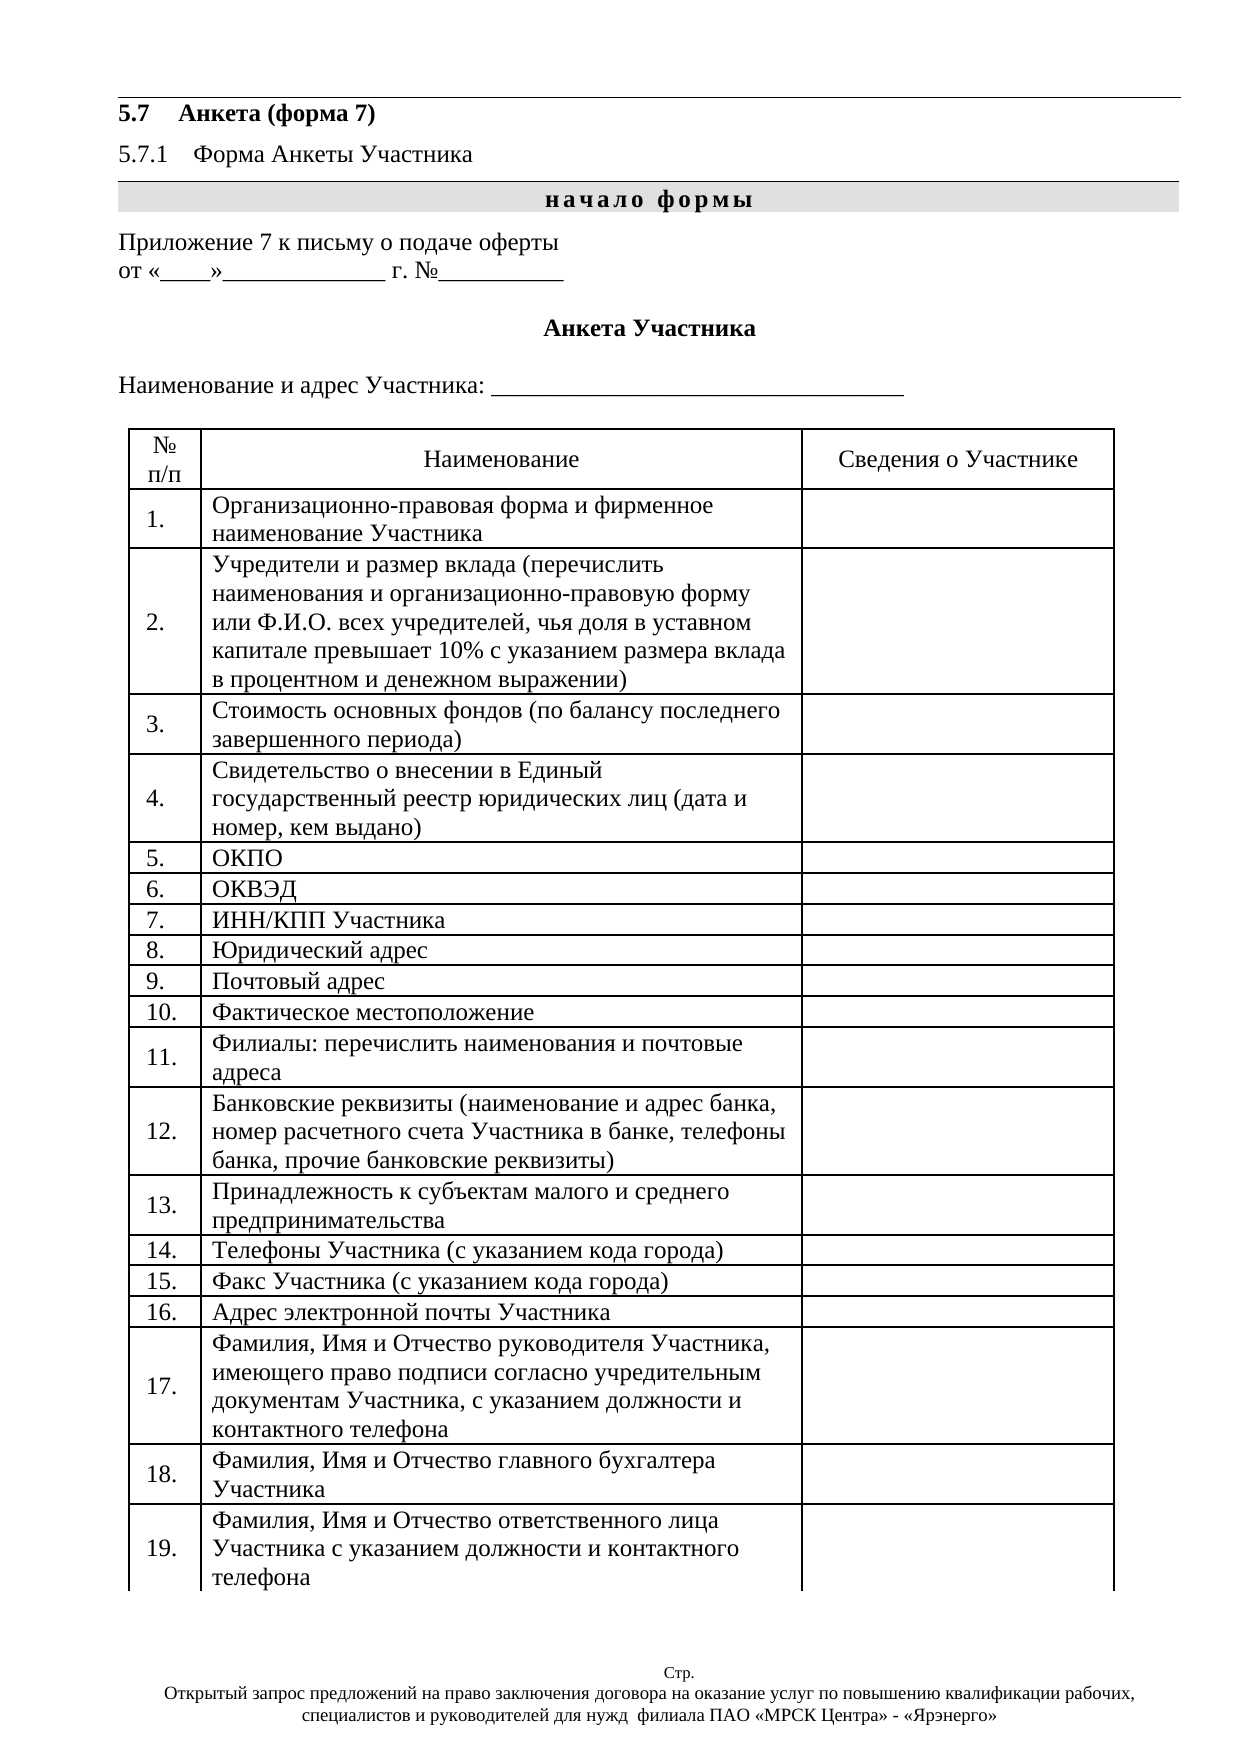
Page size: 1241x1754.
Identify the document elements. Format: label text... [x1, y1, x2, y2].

table_cell Организационно-правовая форма и фирменное наименование Участника [202, 490, 801, 547]
subtitle Форма Анкеты Участника [118, 139, 1181, 168]
table_cell [130, 549, 200, 693]
table_cell [130, 1505, 200, 1591]
table_cell [803, 966, 1113, 995]
table_cell Адрес электронной почты Участника [202, 1297, 801, 1326]
table_cell [803, 755, 1113, 841]
table_cell [803, 1297, 1113, 1326]
table_cell [130, 1028, 200, 1086]
table_cell Свидетельство о внесении в Единый государственный реестр юридических лиц (дата и номер, кем выдано) [202, 755, 801, 841]
subtitle Анкета (форма 7) [118, 98, 1181, 127]
table_cell [130, 874, 200, 903]
table_cell Принадлежность к субъектам малого и среднего предпринимательства [202, 1176, 801, 1233]
table_cell [130, 843, 200, 872]
table_cell Фамилия, Имя и Отчество главного бухгалтера Участника [202, 1445, 801, 1503]
table_cell [803, 1505, 1113, 1591]
table_cell [803, 874, 1113, 903]
table_cell [803, 695, 1113, 753]
table_cell Филиалы: перечислить наименования и почтовые адреса [202, 1028, 801, 1086]
table_cell [803, 905, 1113, 933]
table_cell [803, 1328, 1113, 1443]
table_cell [803, 1445, 1113, 1503]
table_cell ОКВЭД [202, 874, 801, 903]
table_cell [803, 1176, 1113, 1233]
table_cell [130, 1176, 200, 1233]
table_cell Фамилия, Имя и Отчество руководителя Участника, имеющего право подписи согласно учредительным документам Участника, с указанием должности и контактного телефона [202, 1328, 801, 1443]
table_cell [803, 1028, 1113, 1086]
table_cell [803, 843, 1113, 872]
table_cell [130, 936, 200, 964]
table_cell [130, 1445, 200, 1503]
table_cell [130, 1236, 200, 1264]
table_cell [130, 905, 200, 933]
table_cell Банковские реквизиты (наименование и адрес банка, номер расчетного счета Участника в банке, телефоны банка, прочие банковские реквизиты) [202, 1088, 801, 1174]
table_cell ОКПО [202, 843, 801, 872]
table_cell [130, 695, 200, 753]
table_cell [803, 1266, 1113, 1295]
table_cell [130, 997, 200, 1026]
table_cell [130, 490, 200, 547]
table_cell Стоимость основных фондов (по балансу последнего завершенного периода) [202, 695, 801, 753]
table_cell [130, 966, 200, 995]
text Наименование и адрес Участника: _________________________________ [118, 371, 1181, 399]
table_cell [130, 1297, 200, 1326]
table_cell [130, 1266, 200, 1295]
table_header № п/п [130, 430, 200, 488]
table_cell ИНН/КПП Участника [202, 905, 801, 933]
table_cell [803, 997, 1113, 1026]
table_cell [130, 755, 200, 841]
text Приложение 7 к письму о подаче оферты от «____»_____________ г. №__________ [118, 227, 1181, 284]
table_cell [803, 936, 1113, 964]
table_cell Юридический адрес [202, 936, 801, 964]
table_cell [130, 1328, 200, 1443]
table_header Наименование [202, 430, 801, 488]
table_cell [803, 490, 1113, 547]
table_cell Факс Участника (с указанием кода города) [202, 1266, 801, 1295]
text начало формы [118, 182, 1179, 212]
text Анкета Участника [118, 313, 1181, 342]
table_cell Фамилия, Имя и Отчество ответственного лица Участника с указанием должности и контактного телефона [202, 1505, 801, 1591]
table_cell [803, 549, 1113, 693]
table_cell Фактическое местоположение [202, 997, 801, 1026]
table_cell [803, 1236, 1113, 1264]
table_header Сведения о Участнике [803, 430, 1113, 488]
table_cell Почтовый адрес [202, 966, 801, 995]
table_cell [130, 1088, 200, 1174]
table_cell Телефоны Участника (с указанием кода города) [202, 1236, 801, 1264]
table_cell Учредители и размер вклада (перечислить наименования и организационно-правовую форму или Ф.И.О. всех учредителей, чья доля в уставном капитале превышает 10% с указанием размера вклада в процентном и денежном выражении) [202, 549, 801, 693]
table_cell [803, 1088, 1113, 1174]
